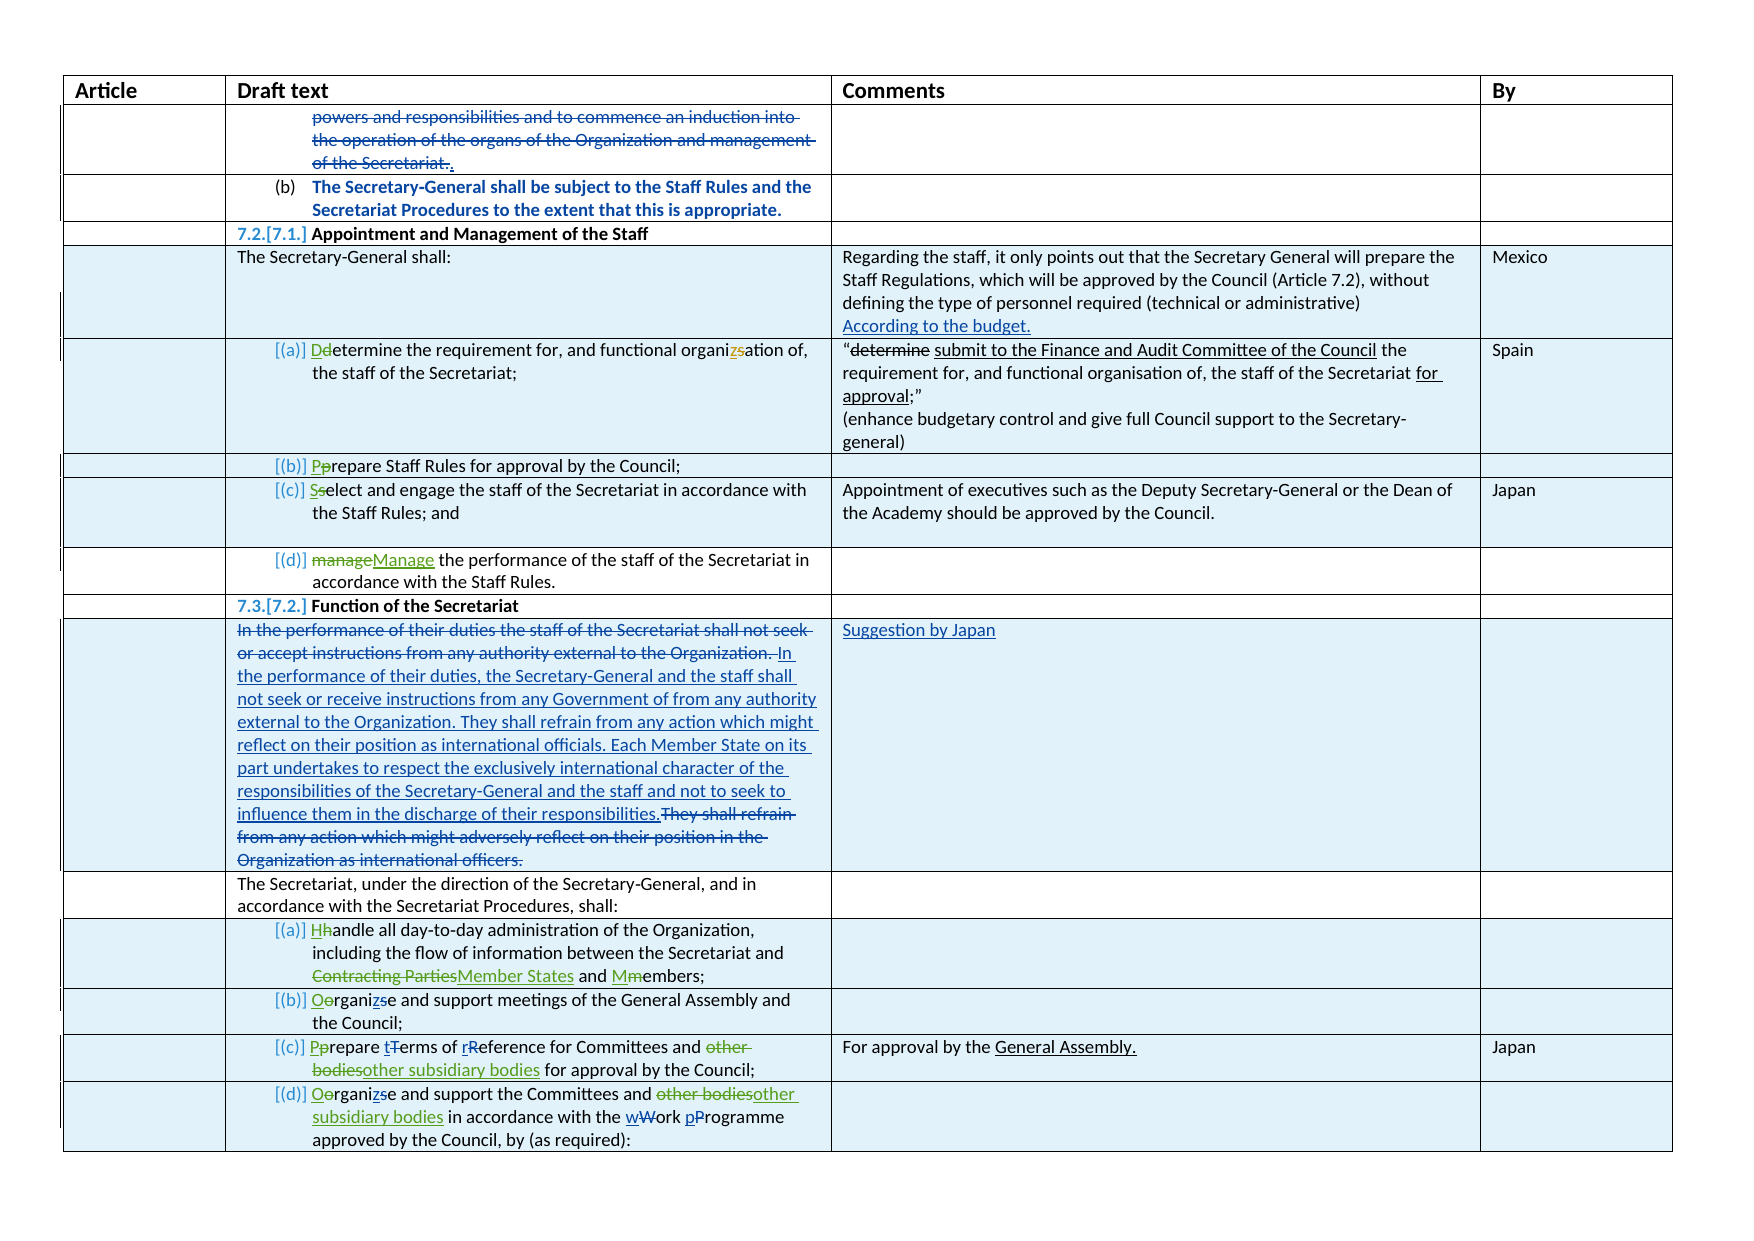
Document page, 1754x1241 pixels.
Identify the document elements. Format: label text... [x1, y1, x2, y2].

table_cell Function of the Secretariat [226, 595, 831, 618]
table_header Comments [832, 76, 1480, 104]
table_cell [1481, 548, 1672, 594]
table_cell [64, 175, 225, 221]
table_cell [64, 105, 225, 174]
table_cell The Secretary‐General shall be subject to the Staff Rules and the Secretariat Procedures to the extent that this is appropriate. [226, 175, 831, 221]
table_header Draft text [226, 76, 831, 104]
table_header By [1481, 76, 1672, 104]
table_cell The Secretariat, under the direction of the Secretary‐General, and in accordance with the Secretariat Procedures, shall: [226, 872, 831, 918]
table_cell [64, 548, 225, 594]
table_cell [832, 595, 1480, 618]
table_cell [832, 175, 1480, 221]
table_cell [1481, 222, 1672, 245]
table_cell [832, 548, 1480, 594]
table_cell [64, 222, 225, 245]
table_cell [226, 105, 831, 174]
table_cell the performance of the staff of the Secretariat in accordance with the Staff Rules. [226, 548, 831, 594]
table_cell [1481, 872, 1672, 918]
table_header Article [64, 76, 225, 104]
table_cell [1481, 595, 1672, 618]
table_cell [1481, 175, 1672, 221]
table_cell Appointment and Management of the Staff [226, 222, 831, 245]
table_cell [64, 595, 225, 618]
table_cell [832, 872, 1480, 918]
table_cell [832, 105, 1480, 174]
table_cell [64, 872, 225, 918]
table_cell [832, 222, 1480, 245]
table_cell [1481, 105, 1672, 174]
